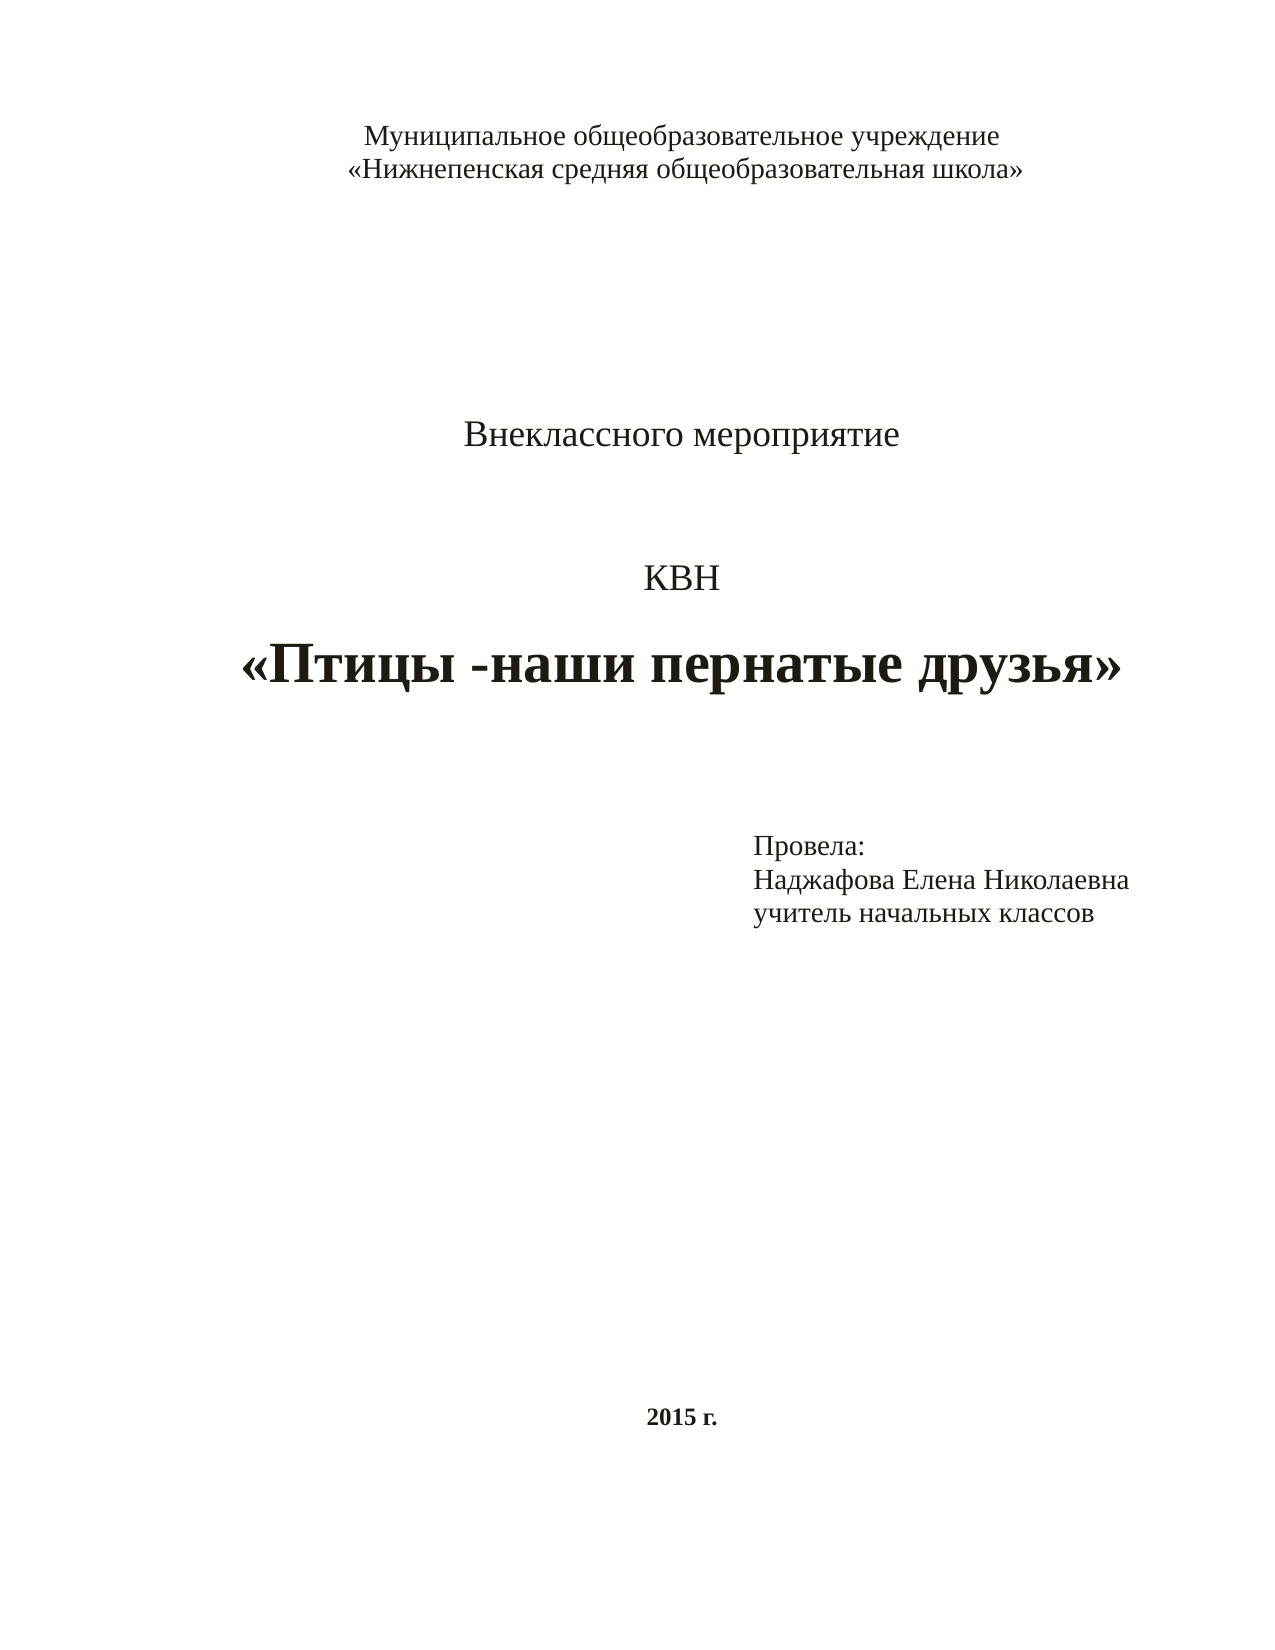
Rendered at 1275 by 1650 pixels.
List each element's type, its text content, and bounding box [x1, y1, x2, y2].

subtitle 2015 г. [177, 1402, 1186, 1431]
subtitle учитель начальных классов [753, 896, 1186, 929]
subtitle КВН [177, 556, 1186, 599]
subtitle «Птицы -наши пернатые друзья» [177, 628, 1186, 695]
subtitle Наджафова Елена Николаевна [753, 862, 1186, 896]
subtitle Внеклассного мероприятие [177, 411, 1186, 454]
subtitle Муниципальное общеобразовательное учреждение [177, 118, 1186, 152]
subtitle «Нижнепенская средняя общеобразовательная школа» [177, 152, 1186, 185]
subtitle Провела: [753, 828, 1186, 862]
